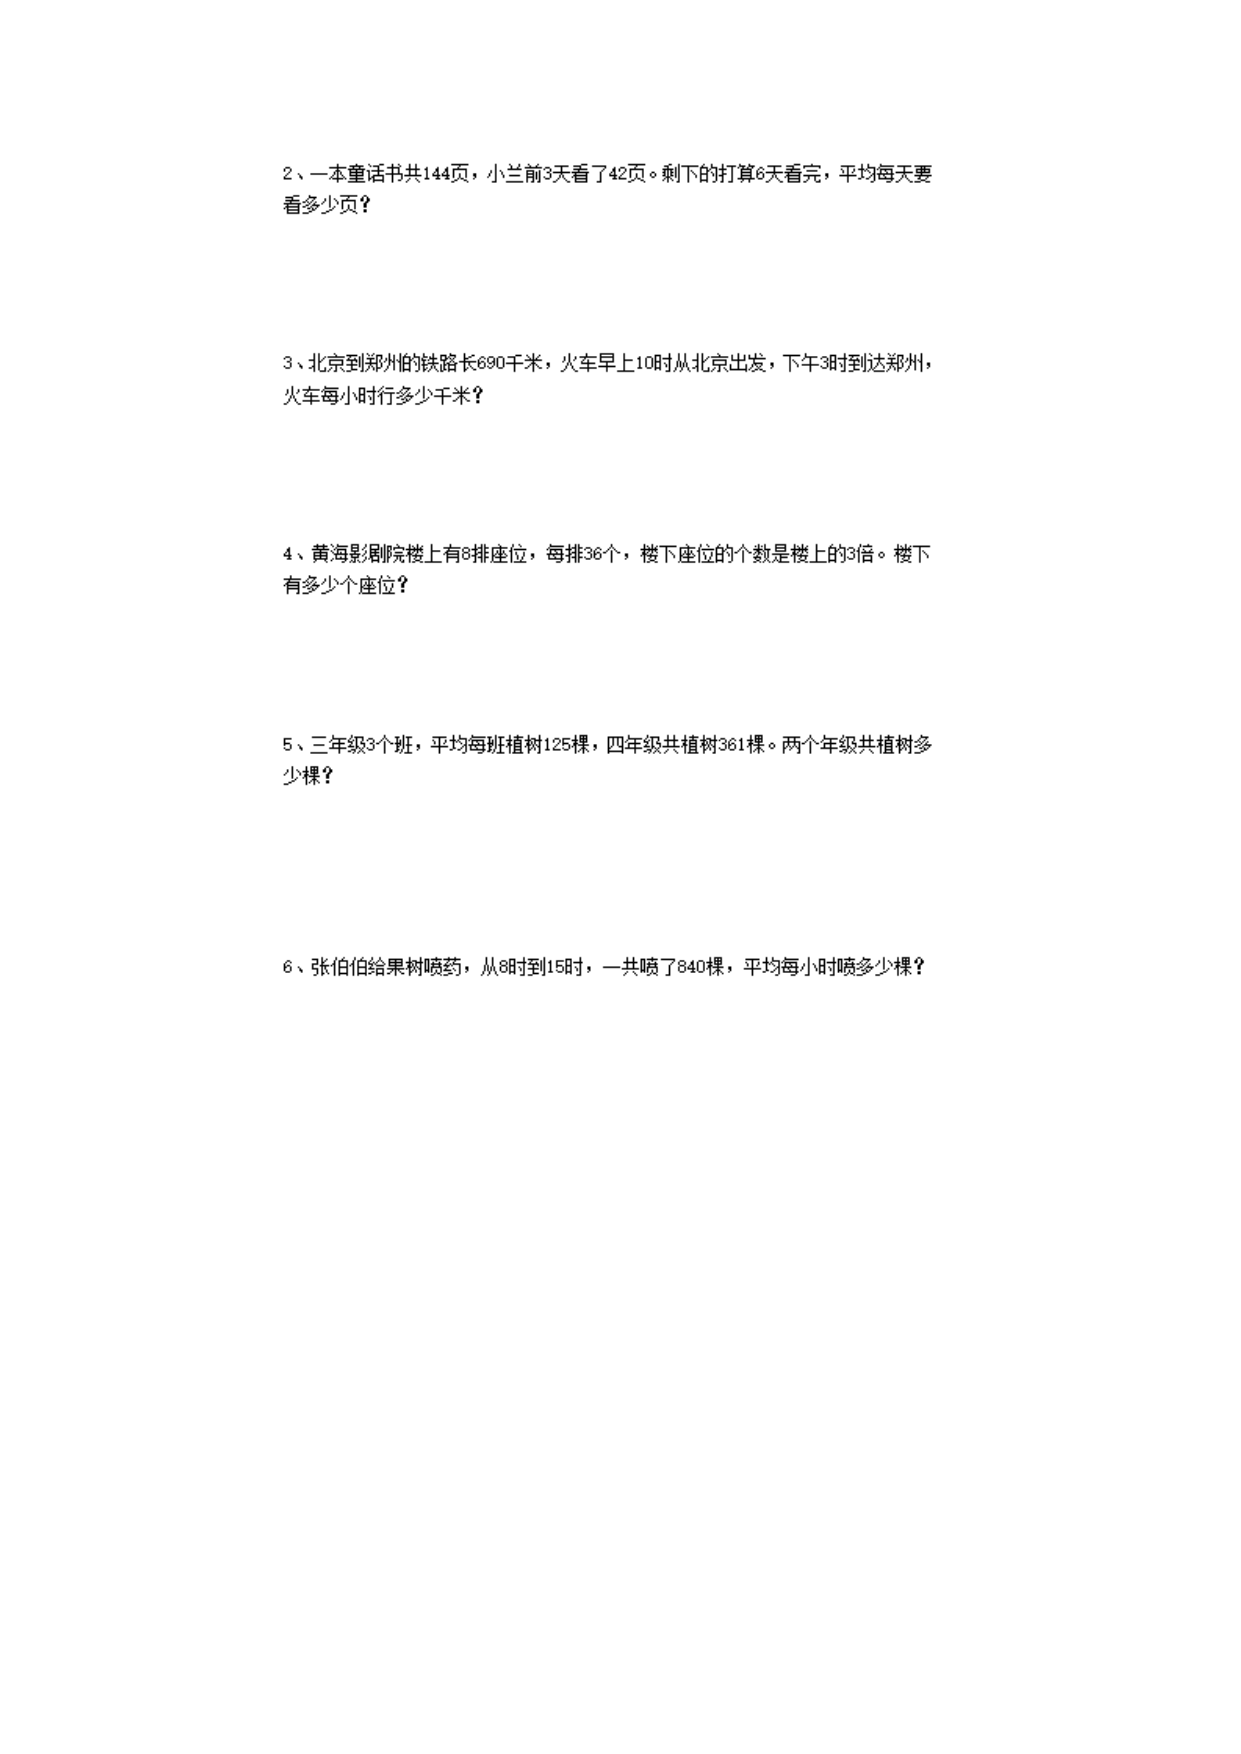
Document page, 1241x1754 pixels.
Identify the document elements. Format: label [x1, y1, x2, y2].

picture [259, 162, 982, 1070]
